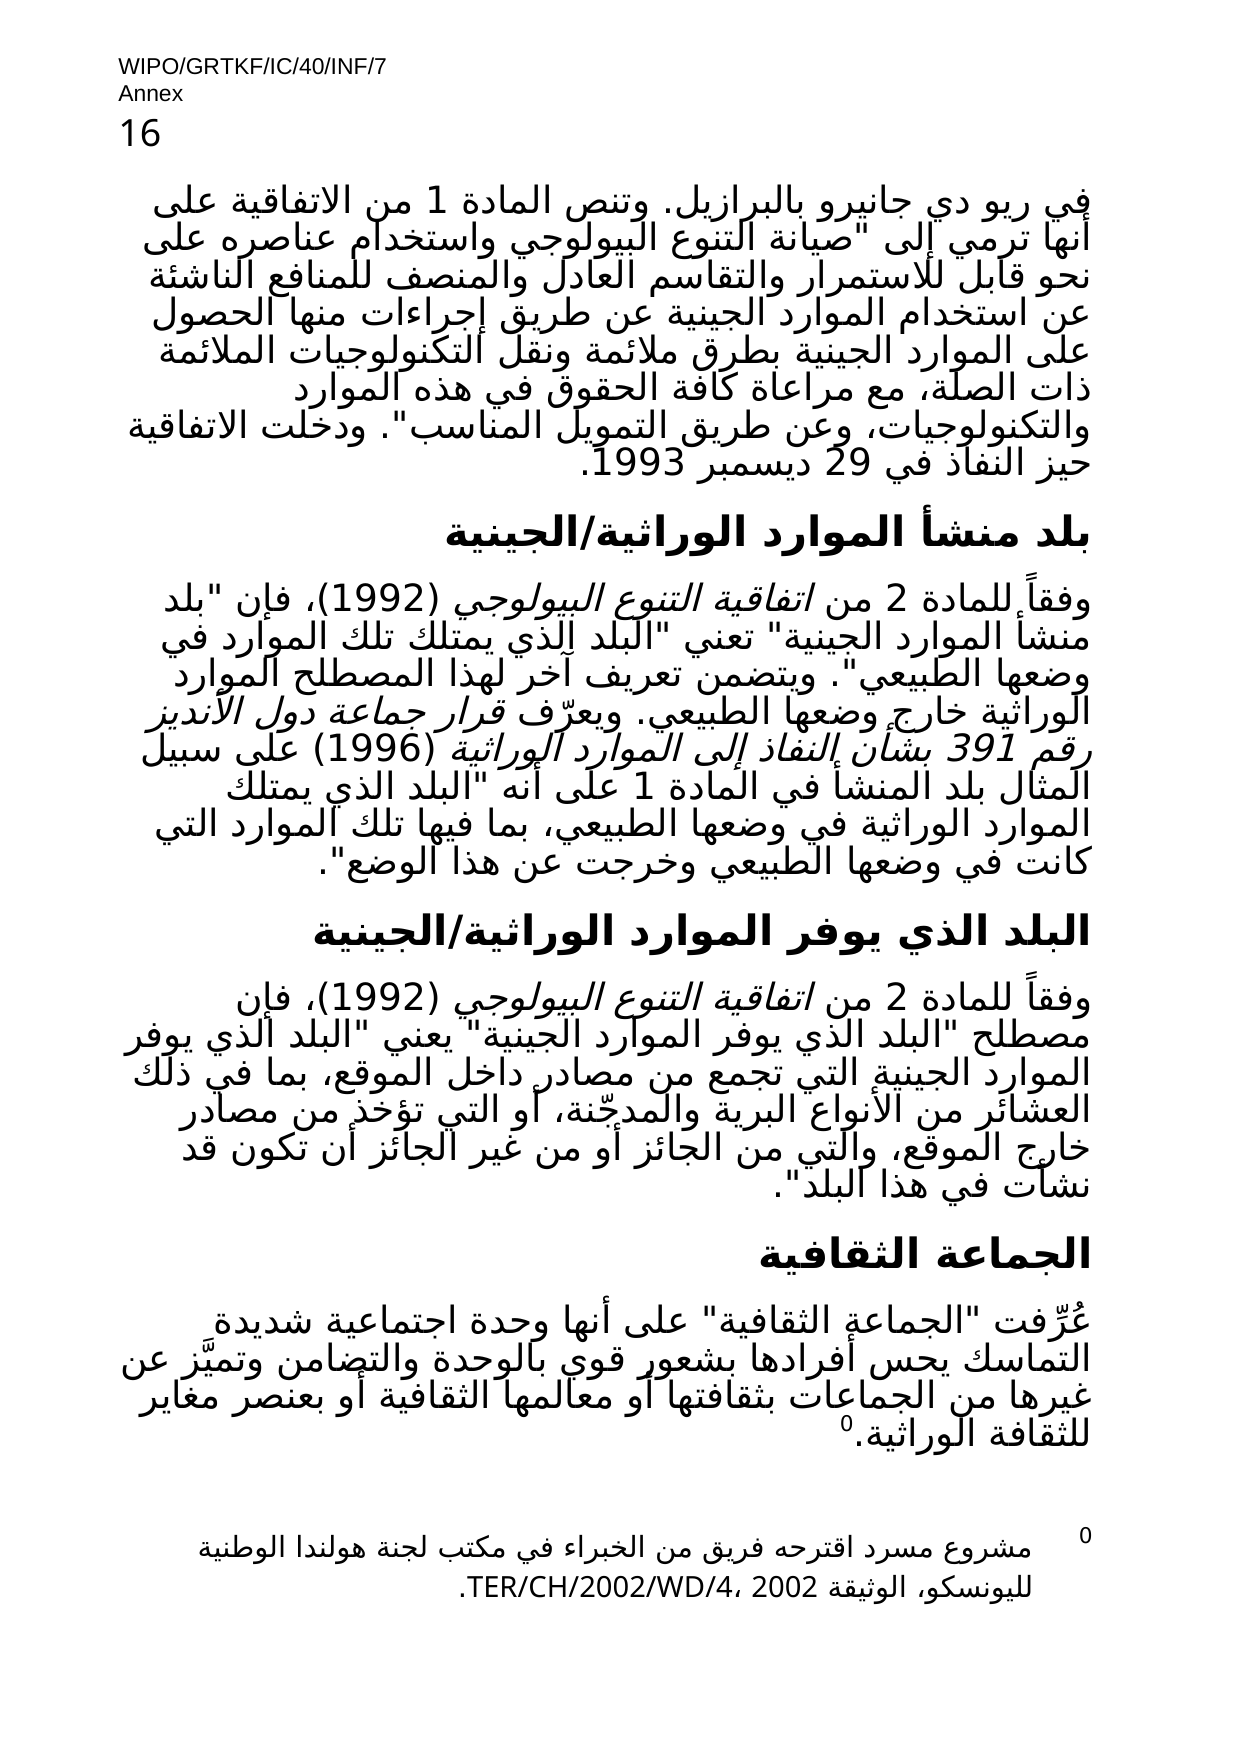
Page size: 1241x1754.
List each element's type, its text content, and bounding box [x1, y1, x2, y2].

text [118, 183, 1092, 483]
subtitle الجماعة الثقافية [118, 1230, 1092, 1279]
text وفقاً للمادة 2 من اتفاقية التنوع البيولوجي (1992)، فإن مصطلح "البلد الذي يوفر الموارد الجينية" يعني "البلد الذي يوفر الموارد الجينية التي تجمع من مصادر داخل الموقع، بما في ذلك العشائر من الأنواع البرية والمدجّنة، أو التي تؤخذ من مصادر خارج الموقع، والتي من الجائز أو من غير الجائز أن تكون قد نشأت في هذا البلد". [118, 980, 1092, 1205]
subtitle بلد منشأ الموارد الوراثية/الجينية [118, 508, 1092, 557]
text عُرِّفت "الجماعة الثقافية" على أنها وحدة اجتماعية شديدة التماسك يحس أفرادها بشعور قوي بالوحدة والتضامن وتميَّز عن غيرها من الجماعات بثقافتها أو معالمها الثقافية أو بعنصر مغاير للثقافة الوراثية. [118, 1304, 1092, 1454]
text وفقاً للمادة 2 من اتفاقية التنوع البيولوجي (1992)، فإن "بلد منشأ الموارد الجينية" تعني "البلد الذي يمتلك تلك الموارد في وضعها الطبيعي". ويتضمن تعريف آخر لهذا المصطلح الموارد الوراثية خارج وضعها الطبيعي. ويعرّف قرار جماعة دول الأنديز رقم 391 بشأن النفاذ إلى الموارد الوراثية (1996) على سبيل المثال بلد المنشأ في المادة 1 على أنه "البلد الذي يمتلك الموارد الوراثية في وضعها الطبيعي، بما فيها تلك الموارد التي كانت في وضعها الطبيعي وخرجت عن هذا الوضع". [118, 582, 1092, 882]
subtitle البلد الذي يوفر الموارد الوراثية/الجينية [118, 907, 1092, 955]
